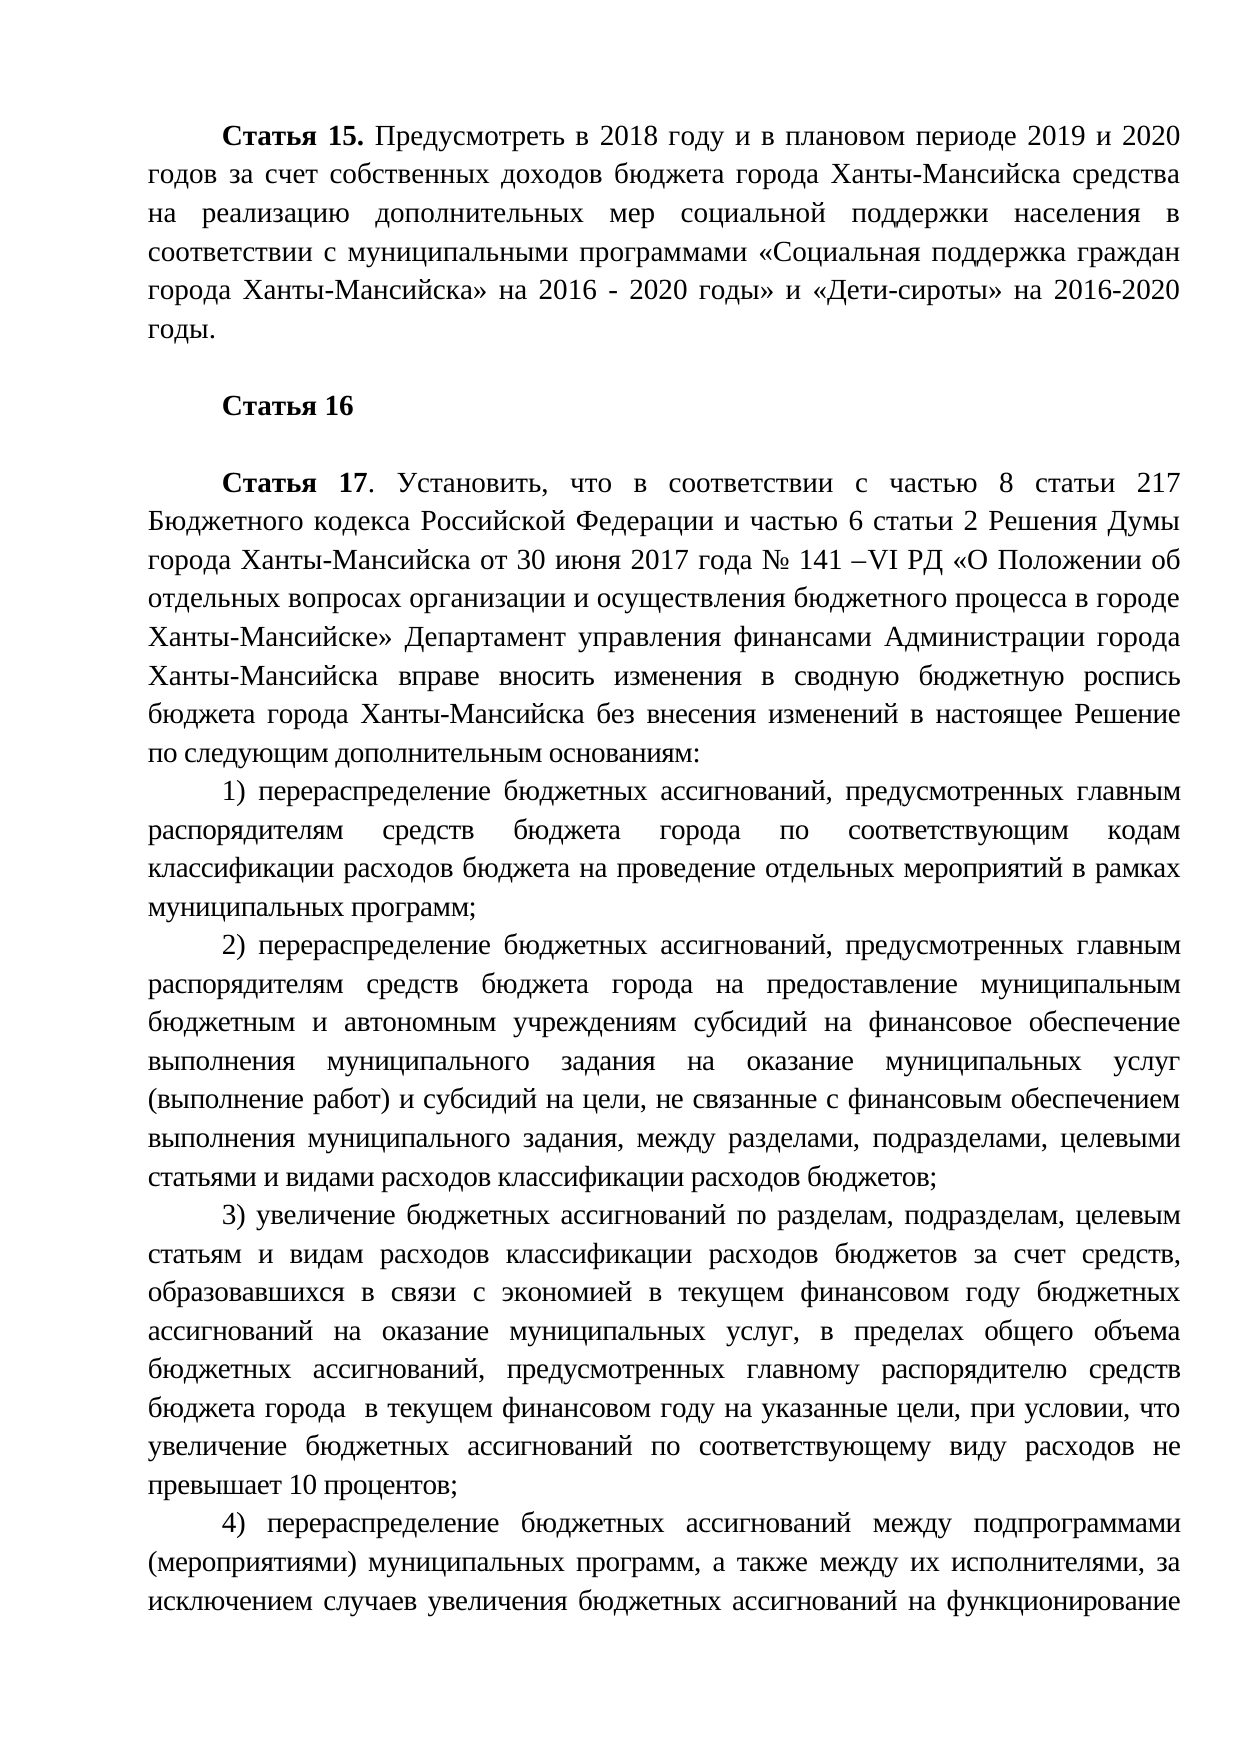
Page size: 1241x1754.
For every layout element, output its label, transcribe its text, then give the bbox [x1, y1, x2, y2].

text 2) перераспределение бюджетных ассигнований, предусмотренных главным распорядителям средств бюджета города на предоставление муниципальным бюджетным и автономным учреждениям субсидий на финансовое обеспечение выполнения муниципального задания на оказание муниципальных услуг (выполнение работ) и субсидий на цели, не связанные с финансовым обеспечением выполнения муниципального задания, между разделами, подразделами, целевыми статьями и видами расходов классификации расходов бюджетов; [148, 927, 1181, 1192]
text 1) перераспределение бюджетных ассигнований, предусмотренных главным распорядителям средств бюджета города по соответствующим кодам классификации расходов бюджета на проведение отдельных мероприятий в рамках муниципальных программ; [148, 773, 1181, 922]
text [148, 1506, 1181, 1616]
text Статья 15. Предусмотреть в 2018 году и в плановом периоде 2019 и 2020 годов за счет собственных доходов бюджета города Ханты-Мансийска средства на реализацию дополнительных мер социальной поддержки населения в соответствии с муниципальными программами «Социальная поддержка граждан города Ханты-Мансийска» на 2016 - 2020 годы» и «Дети-сироты» на 2016-2020 годы. [148, 118, 1181, 344]
text Статья 17. Установить, что в соответствии с частью 8 статьи 217 Бюджетного кодекса Российской Федерации и частью 6 статьи 2 Решения Думы города Ханты-Мансийска от 30 июня 2017 года № 141 –VI РД «О Положении об отдельных вопросах организации и осуществления бюджетного процесса в городе Ханты-Мансийске» Департамент управления финансами Администрации города Ханты-Мансийска вправе вносить изменения в сводную бюджетную роспись бюджета города Ханты-Мансийска без внесения изменений в настоящее Решение по следующим дополнительным основаниям: [148, 465, 1181, 768]
text 3) увеличение бюджетных ассигнований по разделам, подразделам, целевым статьям и видам расходов классификации расходов бюджетов за счет средств, образовавшихся в связи с экономией в текущем финансовом году бюджетных ассигнований на оказание муниципальных услуг, в пределах общего объема бюджетных ассигнований, предусмотренных главному распорядителю средств бюджета города в текущем финансовом году на указанные цели, при условии, что увеличение бюджетных ассигнований по соответствующему виду расходов не превышает 10 процентов; [148, 1197, 1181, 1501]
text Статья 16 [148, 388, 1181, 421]
